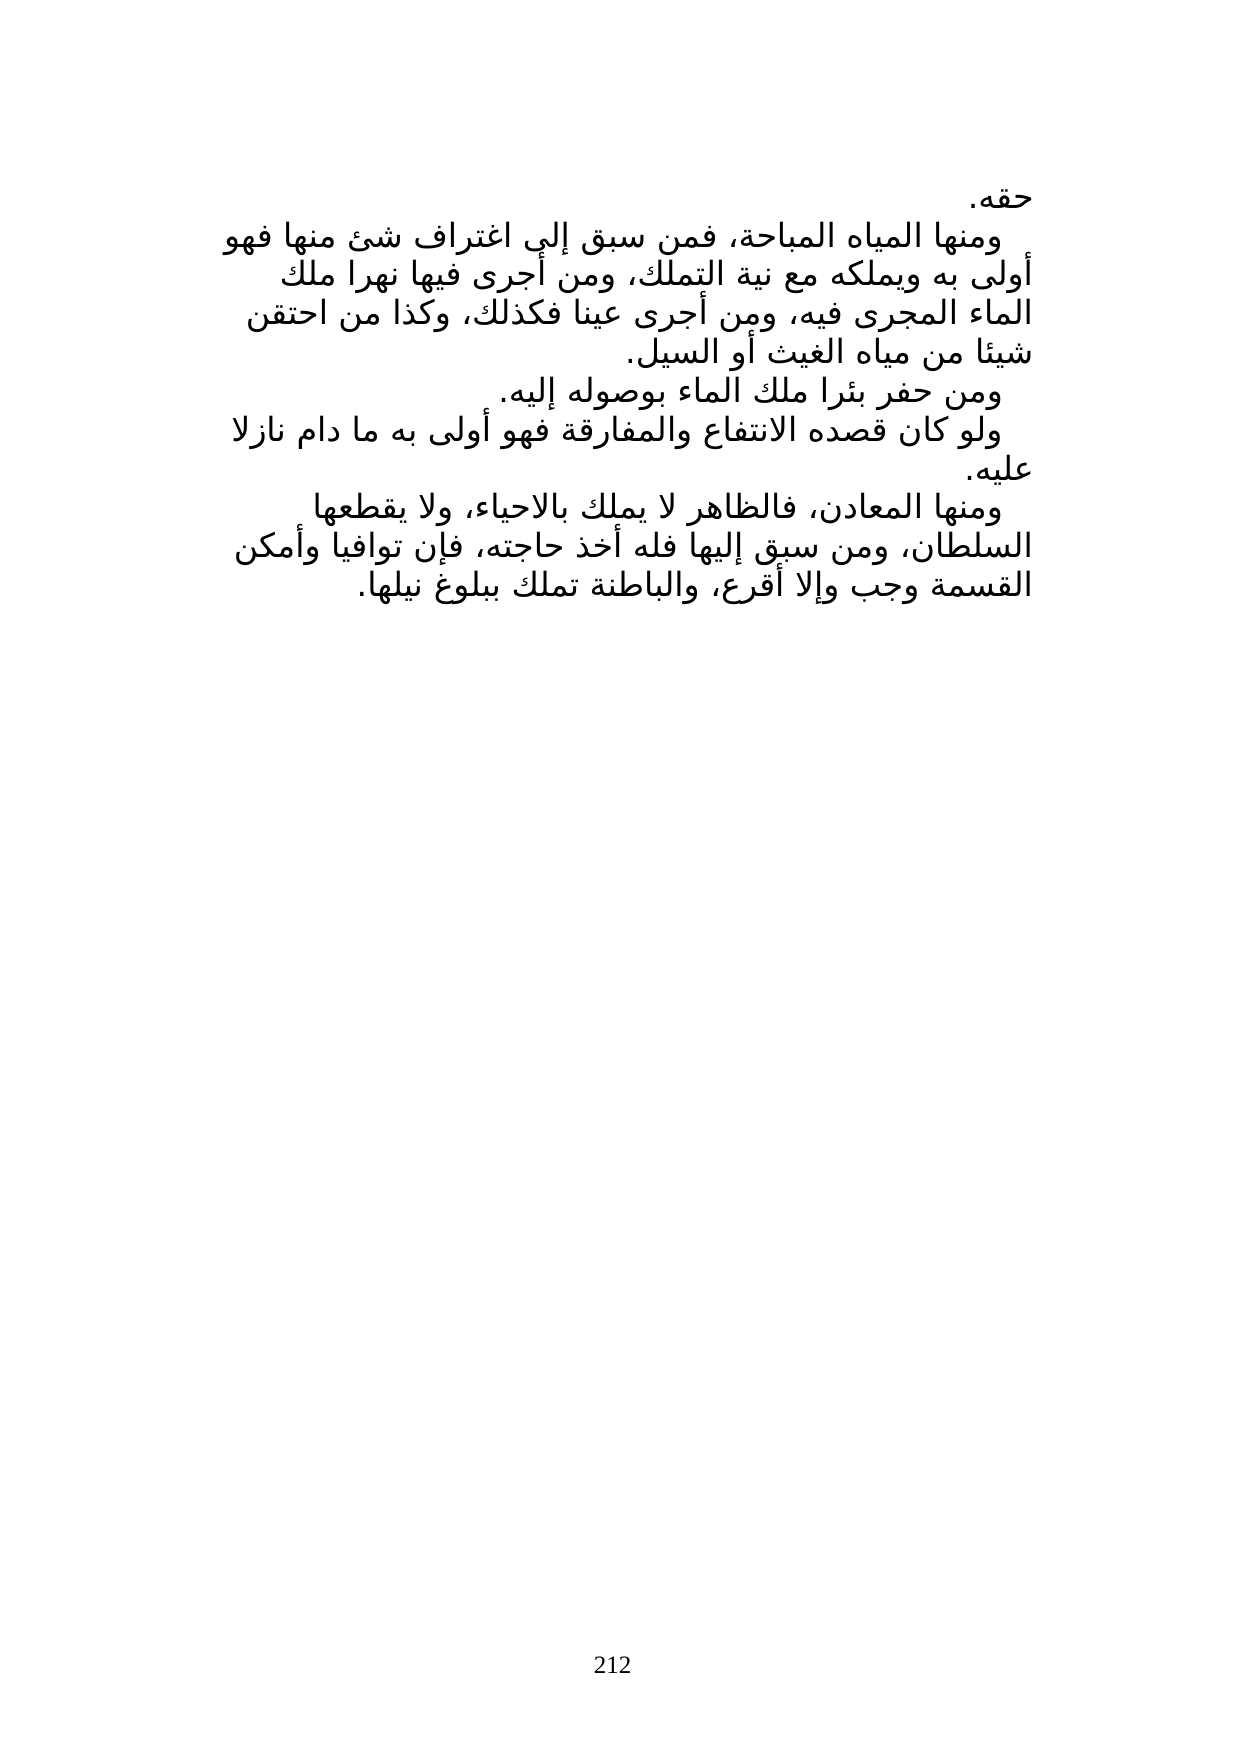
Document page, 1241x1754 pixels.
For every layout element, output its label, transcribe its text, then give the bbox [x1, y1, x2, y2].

text ومن حفر بئرا ملك الماء بوصوله إليه. [222, 371, 1033, 410]
text ومنها المعادن، فالظاهر لا يملك بالاحياء، ولا يقطعها السلطان، ومن سبق إليها فله أخذ حاجته، فإن توافيا وأمكن القسمة وجب وإلا أقرع، والباطنة تملك ببلوغ نيلها. [222, 488, 1033, 604]
text حقه. [222, 177, 1033, 216]
text ولو كان قصده الانتفاع والمفارقة فهو أولى به ما دام نازلا عليه. [222, 410, 1033, 488]
text ومنها المياه المباحة، فمن سبق إلى اغتراف شئ منها فهو أولى به ويملكه مع نية التملك، ومن أجرى فيها نهرا ملك الماء المجرى فيه، ومن أجرى عينا فكذلك، وكذا من احتقن شيئا من مياه الغيث أو السيل. [222, 216, 1033, 371]
